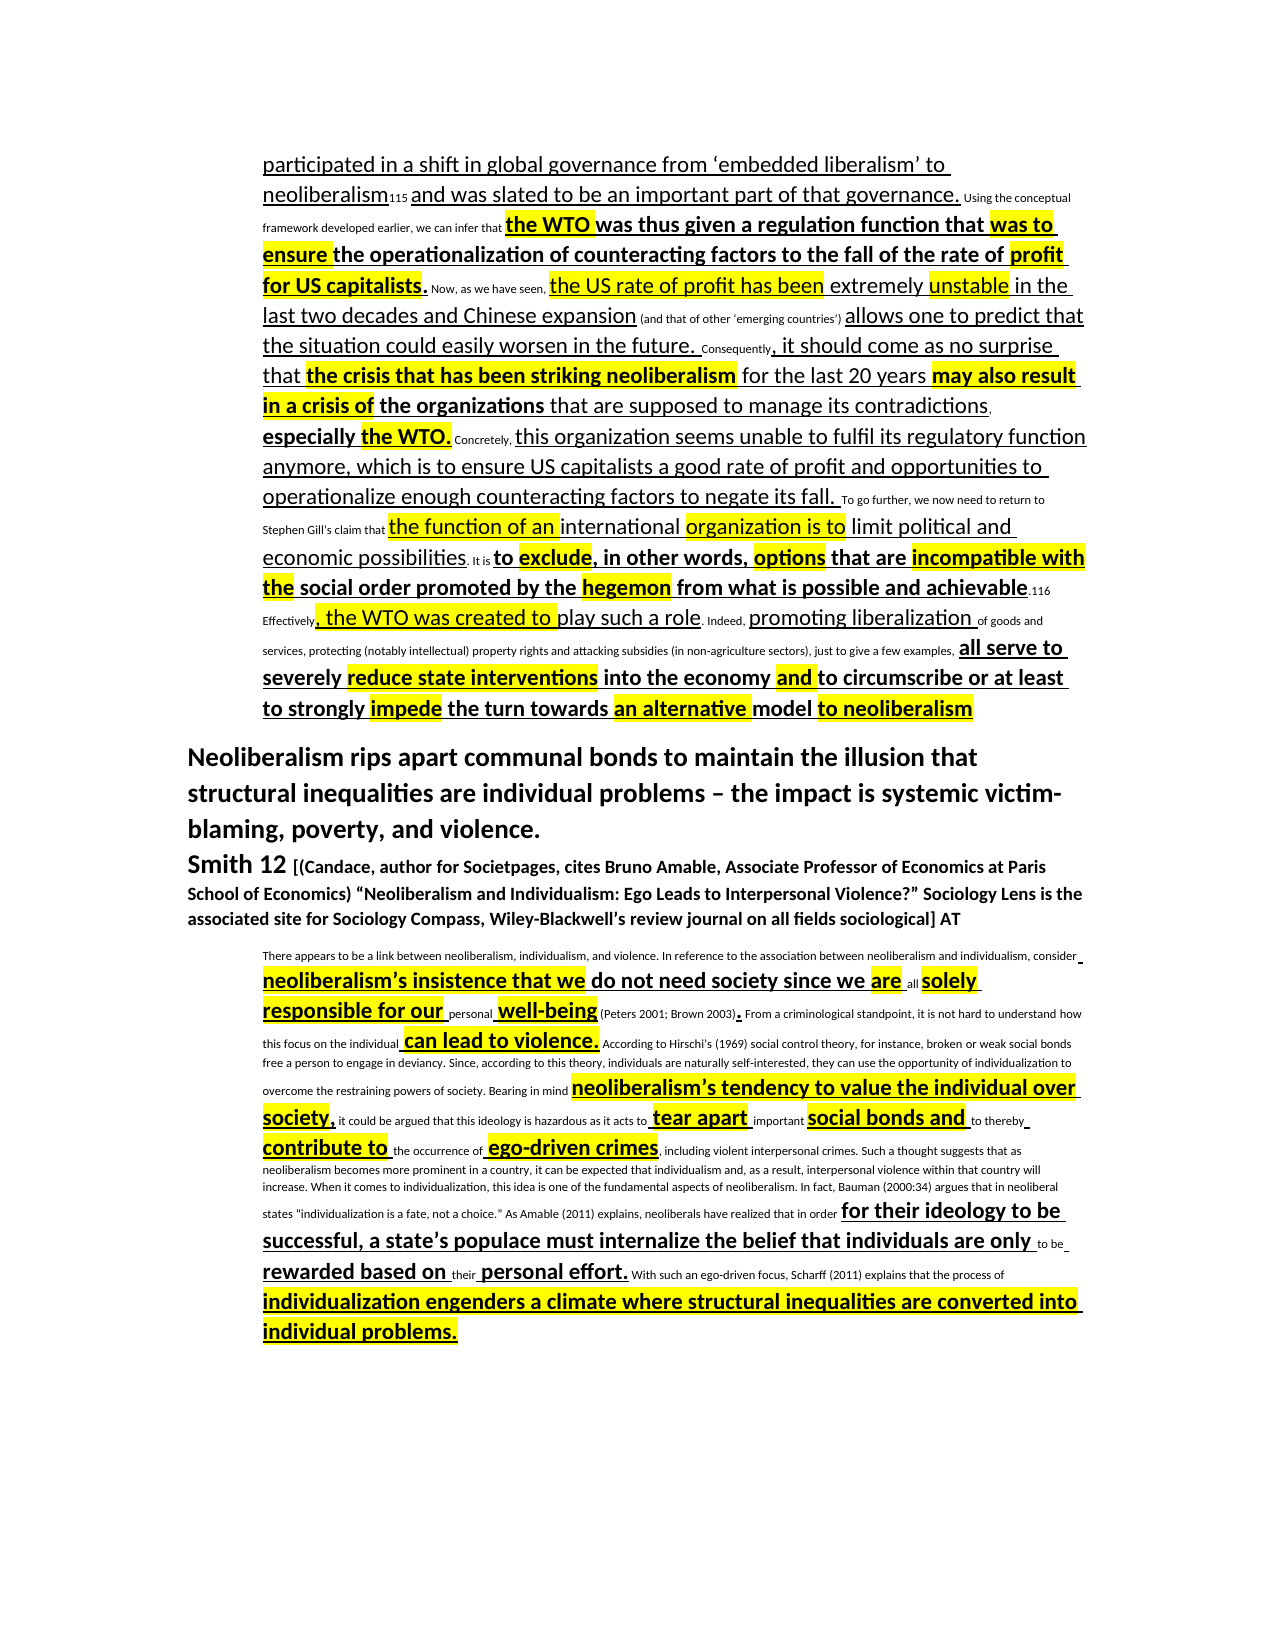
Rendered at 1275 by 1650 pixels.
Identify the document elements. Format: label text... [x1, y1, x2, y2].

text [262, 150, 1087, 722]
subtitle Neoliberalism rips apart communal bonds to maintain the illusion that structural inequalities are individual problems – the impact is systemic victim-blaming, poverty, and violence. [187, 741, 1087, 845]
text There appears to be a link between neoliberalism, individualism, and violence. In reference to the association between neoliberalism and individualism, consider neoliberalism’s insistence that we do not need society since we are all solely responsible for our personal well-being (Peters 2001; Brown 2003). From a criminological standpoint, it is not hard to understand how this focus on the individual can lead to violence. According to Hirschi’s (1969) social control theory, for instance, broken or weak social bonds free a person to engage in deviancy. Since, according to this theory, individuals are naturally self-interested, they can use the opportunity of individualization to overcome the restraining powers of society. Bearing in mind neoliberalism’s tendency to value the individual over society, it could be argued that this ideology is hazardous as it acts to tear apart important social bonds and to thereby contribute to the occurrence of ego-driven crimes, including violent interpersonal crimes. Such a thought suggests that as neoliberalism becomes more prominent in a country, it can be expected that individualism and, as a result, interpersonal violence within that country will increase. When it comes to individualization, this idea is one of the fundamental aspects of neoliberalism. In fact, Bauman (2000:34) argues that in neoliberal states “individualization is a fate, not a choice.” As Amable (2011) explains, neoliberals have realized that in order for their ideology to be successful, a state’s populace must internalize the belief that individuals are only to be rewarded based on their personal effort. With such an ego-driven focus, Scharff (2011) explains that the process of individualization engenders a climate where structural inequalities are converted into individual problems. [262, 948, 1087, 1345]
text Smith 12 [(Candace, author for Societpages, cites Bruno Amable, Associate Professor of Economics at Paris School of Economics) “Neoliberalism and Individualism: Ego Leads to Interpersonal Violence?” Sociology Lens is the associated site for Sociology Compass, Wiley-Blackwell’s review journal on all fields sociological] AT [187, 847, 1087, 930]
